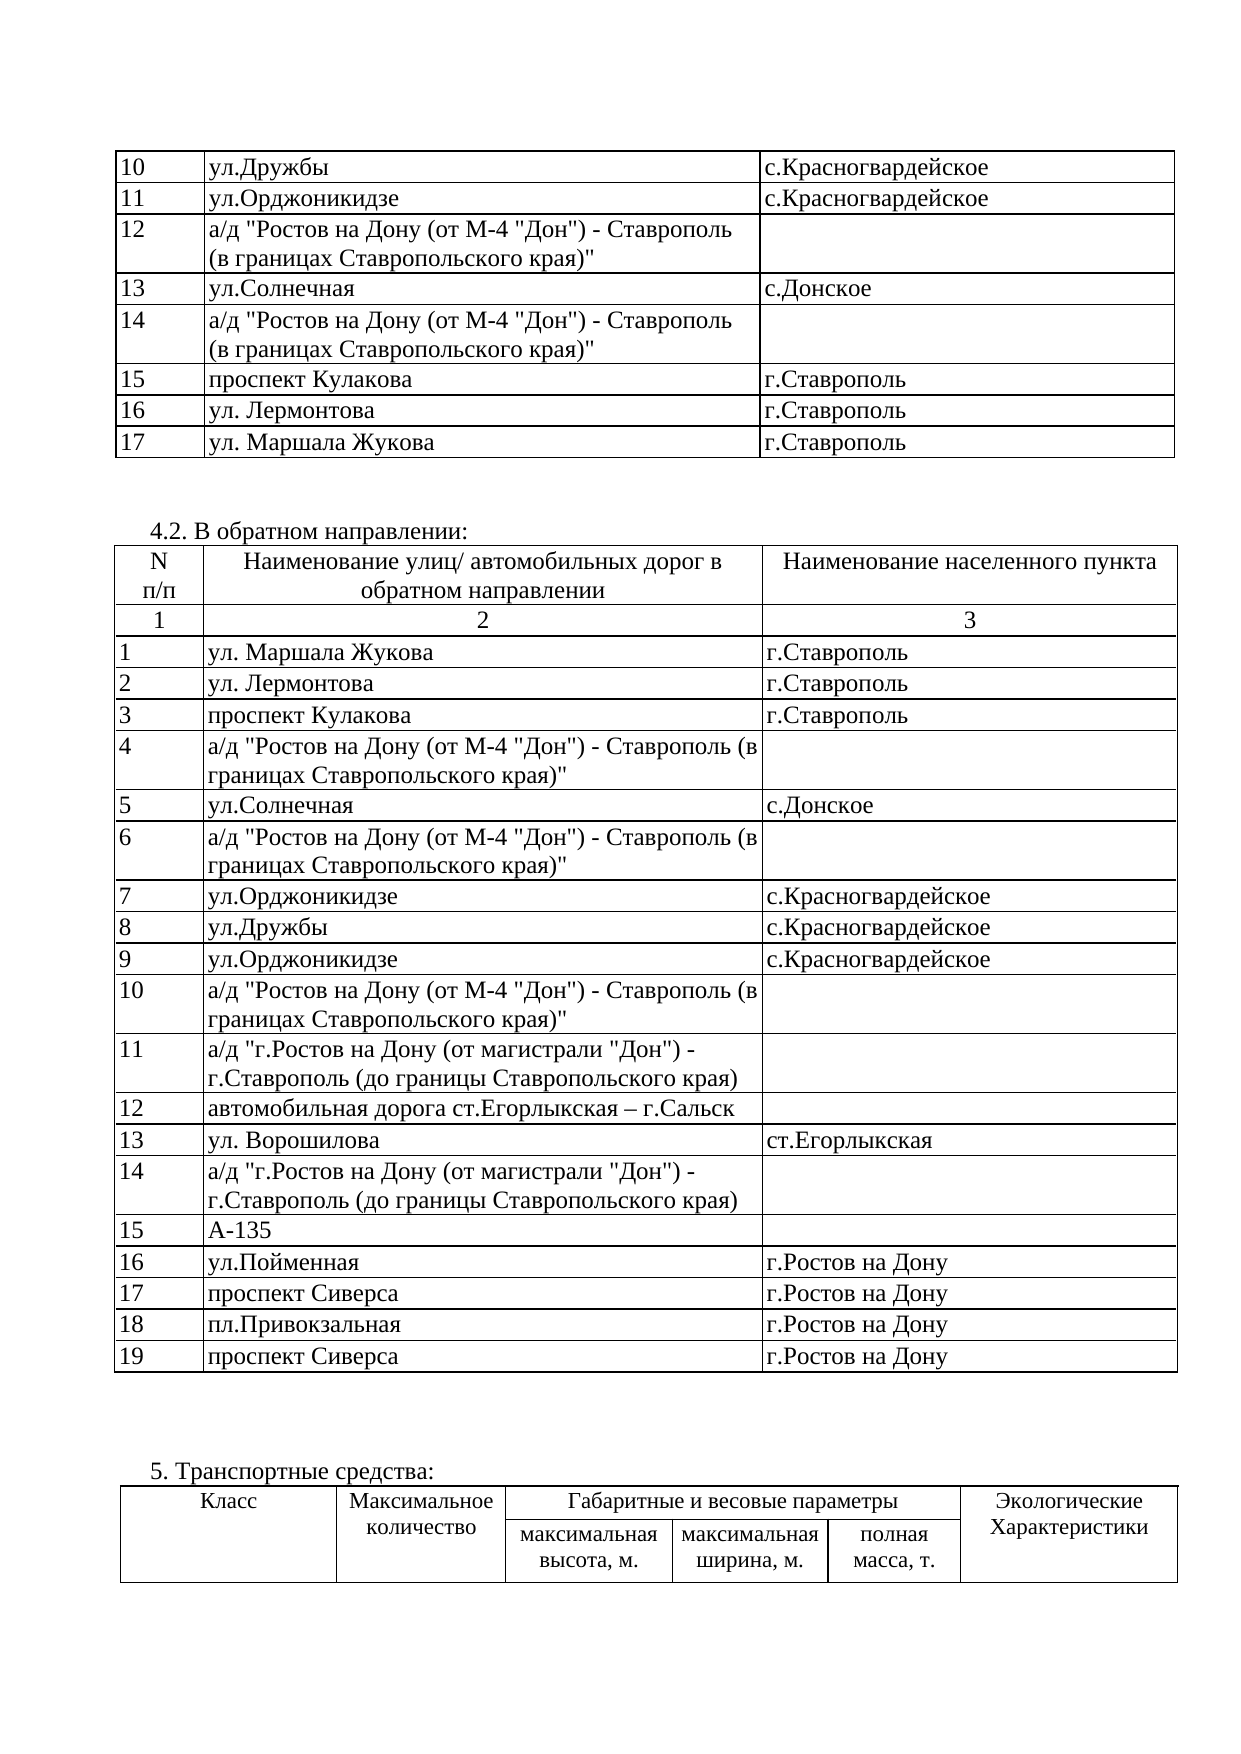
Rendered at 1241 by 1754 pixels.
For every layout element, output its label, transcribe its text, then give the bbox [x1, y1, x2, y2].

table_cell проспект Кулакова [205, 364, 759, 394]
table_cell [763, 1155, 1177, 1214]
table_cell ул. Ворошилова [204, 1125, 762, 1154]
table_cell 14 [117, 305, 204, 362]
table_cell 9 [115, 943, 203, 973]
table_cell с.Донское [761, 274, 1174, 303]
table_cell ул. Лермонтова [205, 396, 759, 425]
table_header N п/п [115, 546, 203, 604]
table_cell 8 [115, 912, 203, 942]
table_cell ул.Орджоникидзе [204, 944, 762, 973]
table_cell 15 [115, 1215, 203, 1245]
table_cell а/д "г.Ростов на Дону (от магистрали "Дон") - г.Ставрополь (до границы Ставропольского края) [204, 1156, 762, 1214]
table_cell проспект Сиверса [204, 1341, 762, 1371]
table_cell а/д "Ростов на Дону (от М-4 "Дон") - Ставрополь (в границах Ставропольского края)" [205, 305, 759, 362]
table_cell [761, 215, 1174, 272]
table_cell 12 [115, 1093, 203, 1123]
table_cell 13 [115, 1124, 203, 1154]
table_cell полная масса, т. [829, 1520, 960, 1582]
table_cell г.Ставрополь [761, 396, 1174, 425]
table_cell г.Ставрополь [763, 635, 1177, 667]
table_cell [763, 730, 1177, 789]
table_cell г.Ставрополь [761, 364, 1174, 394]
table_cell 10 [117, 152, 204, 181]
table_cell г.Ставрополь [761, 427, 1174, 457]
table_cell 15 [117, 364, 204, 394]
table_cell ул. Маршала Жукова [205, 427, 759, 457]
table_header Класс [121, 1487, 336, 1582]
table_cell 18 [115, 1309, 203, 1339]
table_cell ул.Пойменная [204, 1247, 762, 1277]
table_header Наименование улиц/ автомобильных дорог в обратном направлении [204, 546, 762, 604]
table_cell ул. Лермонтова [204, 668, 762, 698]
table_cell ул.Орджоникидзе [204, 881, 762, 911]
table_cell 10 [115, 975, 203, 1033]
table_cell 6 [115, 821, 203, 879]
table_cell [761, 305, 1174, 362]
table_cell 16 [115, 1246, 203, 1277]
table_cell 1 [115, 636, 203, 667]
table_cell с.Красногвардейское [763, 911, 1177, 942]
table_cell 3 [763, 604, 1177, 635]
table_cell 5 [115, 790, 203, 820]
table_cell с.Красногвардейское [763, 942, 1177, 973]
table_cell 4 [115, 731, 203, 789]
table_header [337, 1487, 505, 1582]
table_cell 11 [115, 1034, 203, 1092]
table_cell ст.Егорлыкская [763, 1123, 1177, 1154]
table_cell ул.Солнечная [205, 274, 759, 303]
table_cell 1 [115, 605, 203, 635]
table_cell г.Ростов на Дону [763, 1277, 1177, 1308]
table_cell ул.Дружбы [205, 152, 759, 181]
table_cell автомобильная дорога ст.Егорлыкская – г.Сальск [204, 1093, 762, 1123]
text 5. Транспортные средства: [150, 1456, 1090, 1485]
table_cell г.Ставрополь [763, 698, 1177, 729]
table_cell ул. Маршала Жукова [204, 637, 762, 667]
table_cell г.Ставрополь [763, 667, 1177, 698]
table_cell А-135 [204, 1215, 762, 1245]
text 4.2. В обратном направлении: [150, 516, 1090, 545]
table_header Габаритные и весовые параметры [506, 1487, 960, 1518]
table_cell пл.Привокзальная [204, 1310, 762, 1339]
table_cell 17 [117, 427, 204, 457]
table_cell [763, 974, 1177, 1033]
table_cell [763, 1092, 1177, 1123]
table_cell с.Красногвардейское [761, 152, 1174, 181]
table_cell с.Красногвардейское [763, 879, 1177, 911]
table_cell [205, 215, 759, 272]
table_cell 19 [115, 1341, 203, 1371]
table_cell с.Красногвардейское [761, 183, 1174, 213]
table_cell проспект Кулакова [204, 700, 762, 729]
table_cell ул.Орджоникидзе [205, 183, 759, 213]
table_cell ул.Солнечная [204, 790, 762, 820]
table_cell г.Ростов на Дону [763, 1308, 1177, 1339]
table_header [961, 1487, 1177, 1582]
table_cell г.Ростов на Дону [763, 1340, 1177, 1371]
table_cell [763, 1033, 1177, 1092]
table_cell максимальная ширина, м. [673, 1520, 827, 1582]
table_cell с.Донское [763, 789, 1177, 820]
table_cell проспект Сиверса [204, 1278, 762, 1308]
table_cell а/д "Ростов на Дону (от М-4 "Дон") - Ставрополь (в границах Ставропольского края)" [204, 822, 762, 879]
table_header Наименование населенного пункта [763, 546, 1177, 604]
table_cell 3 [115, 699, 203, 729]
table_cell а/д "г.Ростов на Дону (от магистрали "Дон") - г.Ставрополь (до границы Ставропольского края) [204, 1034, 762, 1092]
table_cell максимальная высота, м. [506, 1520, 672, 1582]
table_cell [763, 820, 1177, 879]
table_cell 2 [115, 668, 203, 698]
table_cell 11 [117, 183, 204, 213]
table_cell а/д "Ростов на Дону (от М-4 "Дон") - Ставрополь (в границах Ставропольского края)" [204, 731, 762, 789]
table_cell 13 [117, 274, 204, 303]
table_cell [763, 1214, 1177, 1245]
table_cell 2 [204, 605, 762, 635]
table_cell 14 [115, 1156, 203, 1214]
table_cell 16 [117, 396, 204, 425]
table_cell 7 [115, 880, 203, 911]
table_cell 17 [115, 1278, 203, 1308]
table_cell ул.Дружбы [204, 912, 762, 942]
table_cell г.Ростов на Дону [763, 1245, 1177, 1277]
table_cell 12 [117, 215, 204, 272]
table_cell а/д "Ростов на Дону (от М-4 "Дон") - Ставрополь (в границах Ставропольского края)" [204, 975, 762, 1033]
